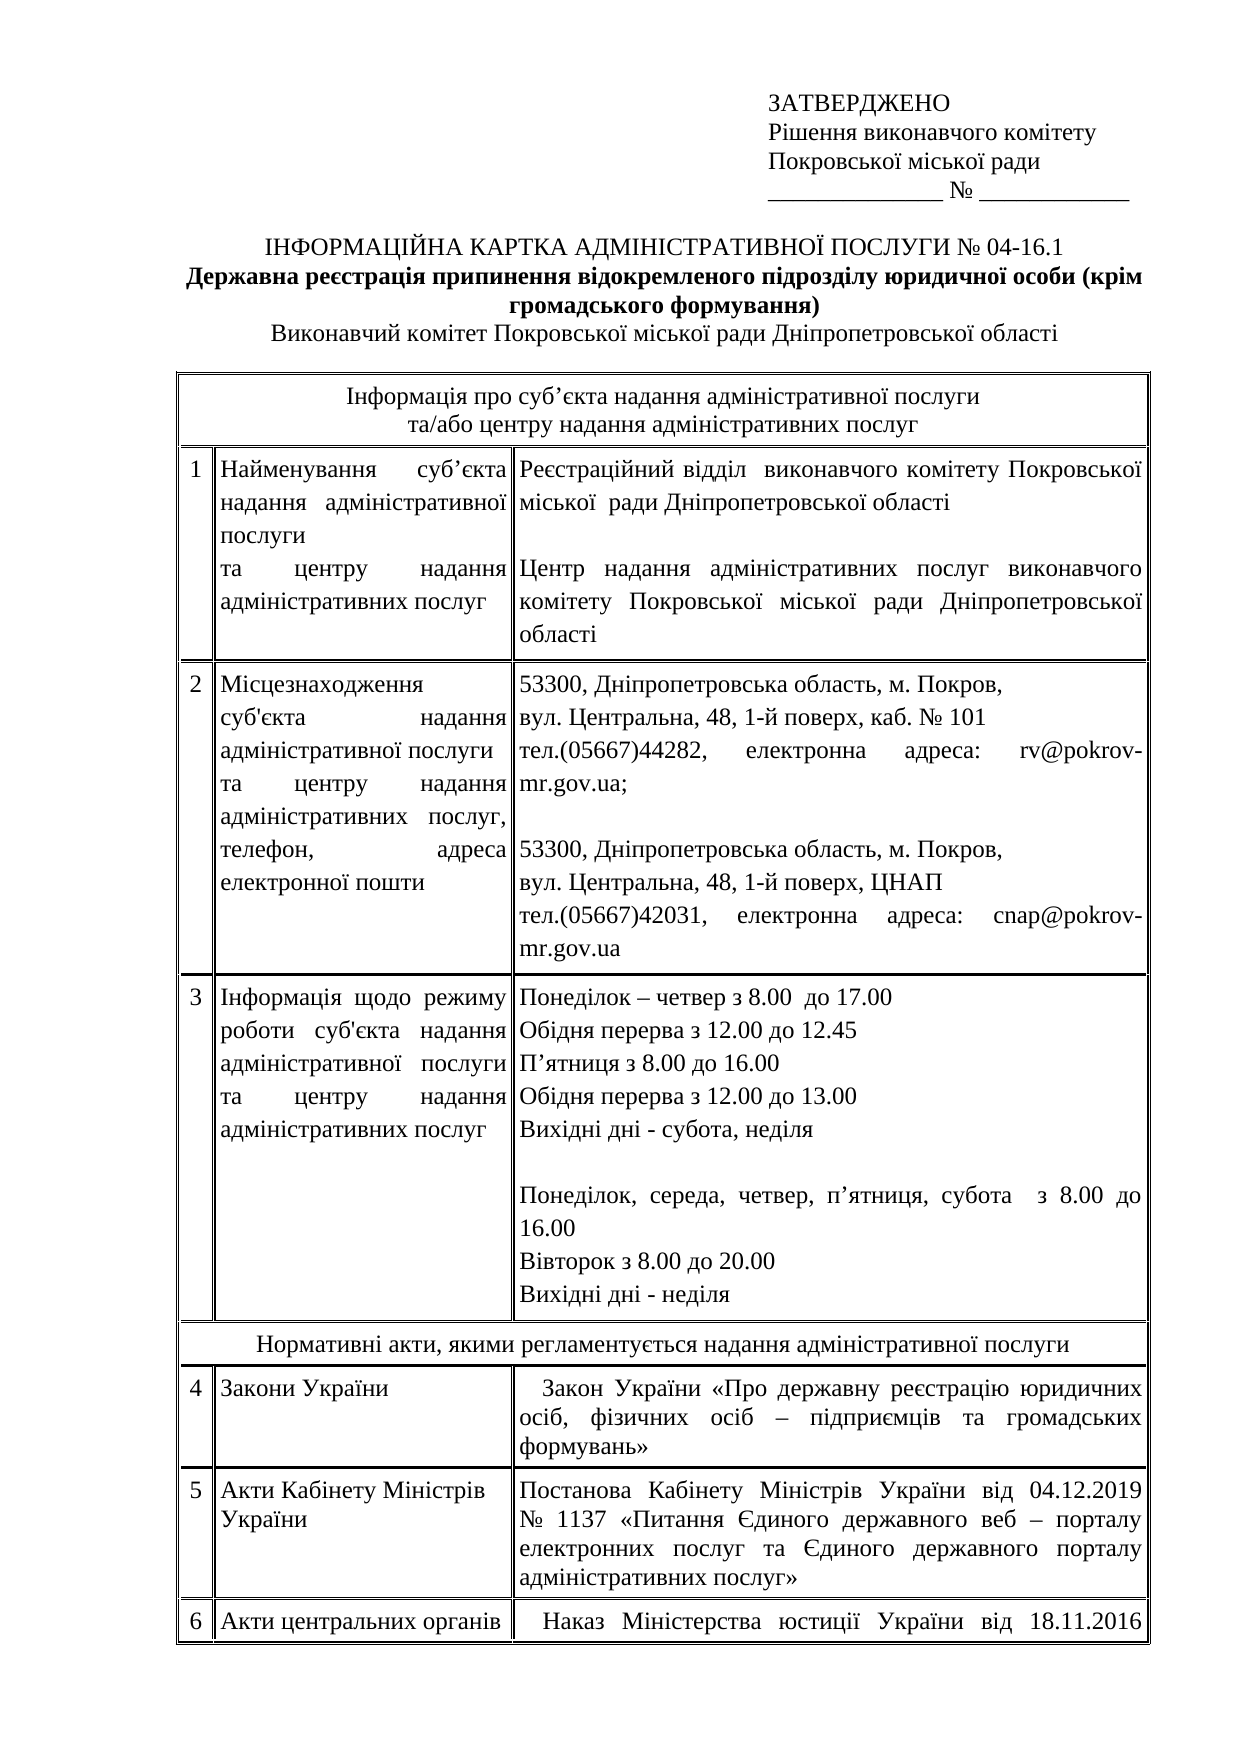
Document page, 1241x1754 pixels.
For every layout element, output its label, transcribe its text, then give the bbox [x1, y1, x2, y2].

table_cell 6 [177, 1597, 214, 1641]
table_cell 2 [179, 659, 212, 973]
table_cell Понеділок – четвер з 8.00 до 17.00 Обідня перерва з 12.00 до 12.45 П’ятниця з 8.00 до 16.00 Обідня перерва з 12.00 до 13.00 Вихідні дні - субота, неділя Понеділок, середа, четвер, п’ятниця, субота з 8.00 до 16.00 Вівторок з 8.00 до 20.00 Вихідні дні - неділя [515, 973, 1149, 1319]
text ІНФОРМАЦІЙНА КАРТКА АДМІНІСТРАТИВНОЇ ПОСЛУГИ № 04-16.1 [148, 232, 1181, 261]
text Державна реєстрація припинення відокремленого підрозділу юридичної особи (крім громадського формування) [148, 261, 1181, 318]
table_cell Нормативні акти, якими регламентується надання адміністративної послуги [179, 1320, 1148, 1364]
table_cell Найменування суб’єкта надання адміністративної послуги та центру надання адміністративних послуг [216, 448, 511, 659]
text ______________ № ____________ [768, 175, 1181, 203]
table_cell 3 [177, 973, 212, 1319]
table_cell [214, 1597, 513, 1641]
table_cell Закони України [216, 1367, 511, 1466]
text Виконавчий комітет Покровської міської ради Дніпропетровської області [148, 318, 1181, 347]
table_cell 5 [179, 1466, 212, 1597]
table_cell Постанова Кабінету Міністрів України від 04.12.2019 № 1137 «Питання Єдиного державного веб – порталу електронних послуг та Єдиного державного порталу адміністративних послуг» [515, 1466, 1147, 1597]
text Рішення виконавчого комітету Покровської міської ради [768, 117, 1181, 175]
table_cell Акти Кабінету Міністрів України [216, 1469, 511, 1597]
table_cell Місцезнаходження суб'єкта надання адміністративної послуги та центру надання адміністративних послуг, телефон, адреса електронної пошти [216, 663, 511, 973]
table_cell Закон України «Про державну реєстрацію юридичних осіб, фізичних осіб – підприємців та громадських формувань» [515, 1364, 1147, 1466]
table_cell 1 [179, 445, 212, 659]
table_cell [513, 1597, 1149, 1641]
table_cell 4 [179, 1364, 212, 1466]
text ЗАТВЕРДЖЕНО [768, 88, 1181, 117]
table_cell 53300, Дніпропетровська область, м. Покров, вул. Центральна, 48, 1-й поверх, каб. № 101 тел.(05667)44282, електронна адреса: rv@pokrov-mr.gov.ua; 53300, Дніпропетровська область, м. Покров, вул. Центральна, 48, 1-й поверх, ЦНАП тел.(05667)42031, електронна адреса: cnap@pokrov-mr.gov.ua [515, 659, 1148, 973]
table_header Інформація про суб’єкта надання адміністративної послуги та/або центру надання адміністративних послуг [179, 375, 1147, 444]
table_cell Реєстраційний відділ виконавчого комітету Покровської міської ради Дніпропетровської області Центр надання адміністративних послуг виконавчого комітету Покровської міської ради Дніпропетровської області [515, 445, 1148, 659]
table_cell Інформація щодо режиму роботи суб'єкта надання адміністративної послуги та центру надання адміністративних послуг [216, 976, 511, 1319]
